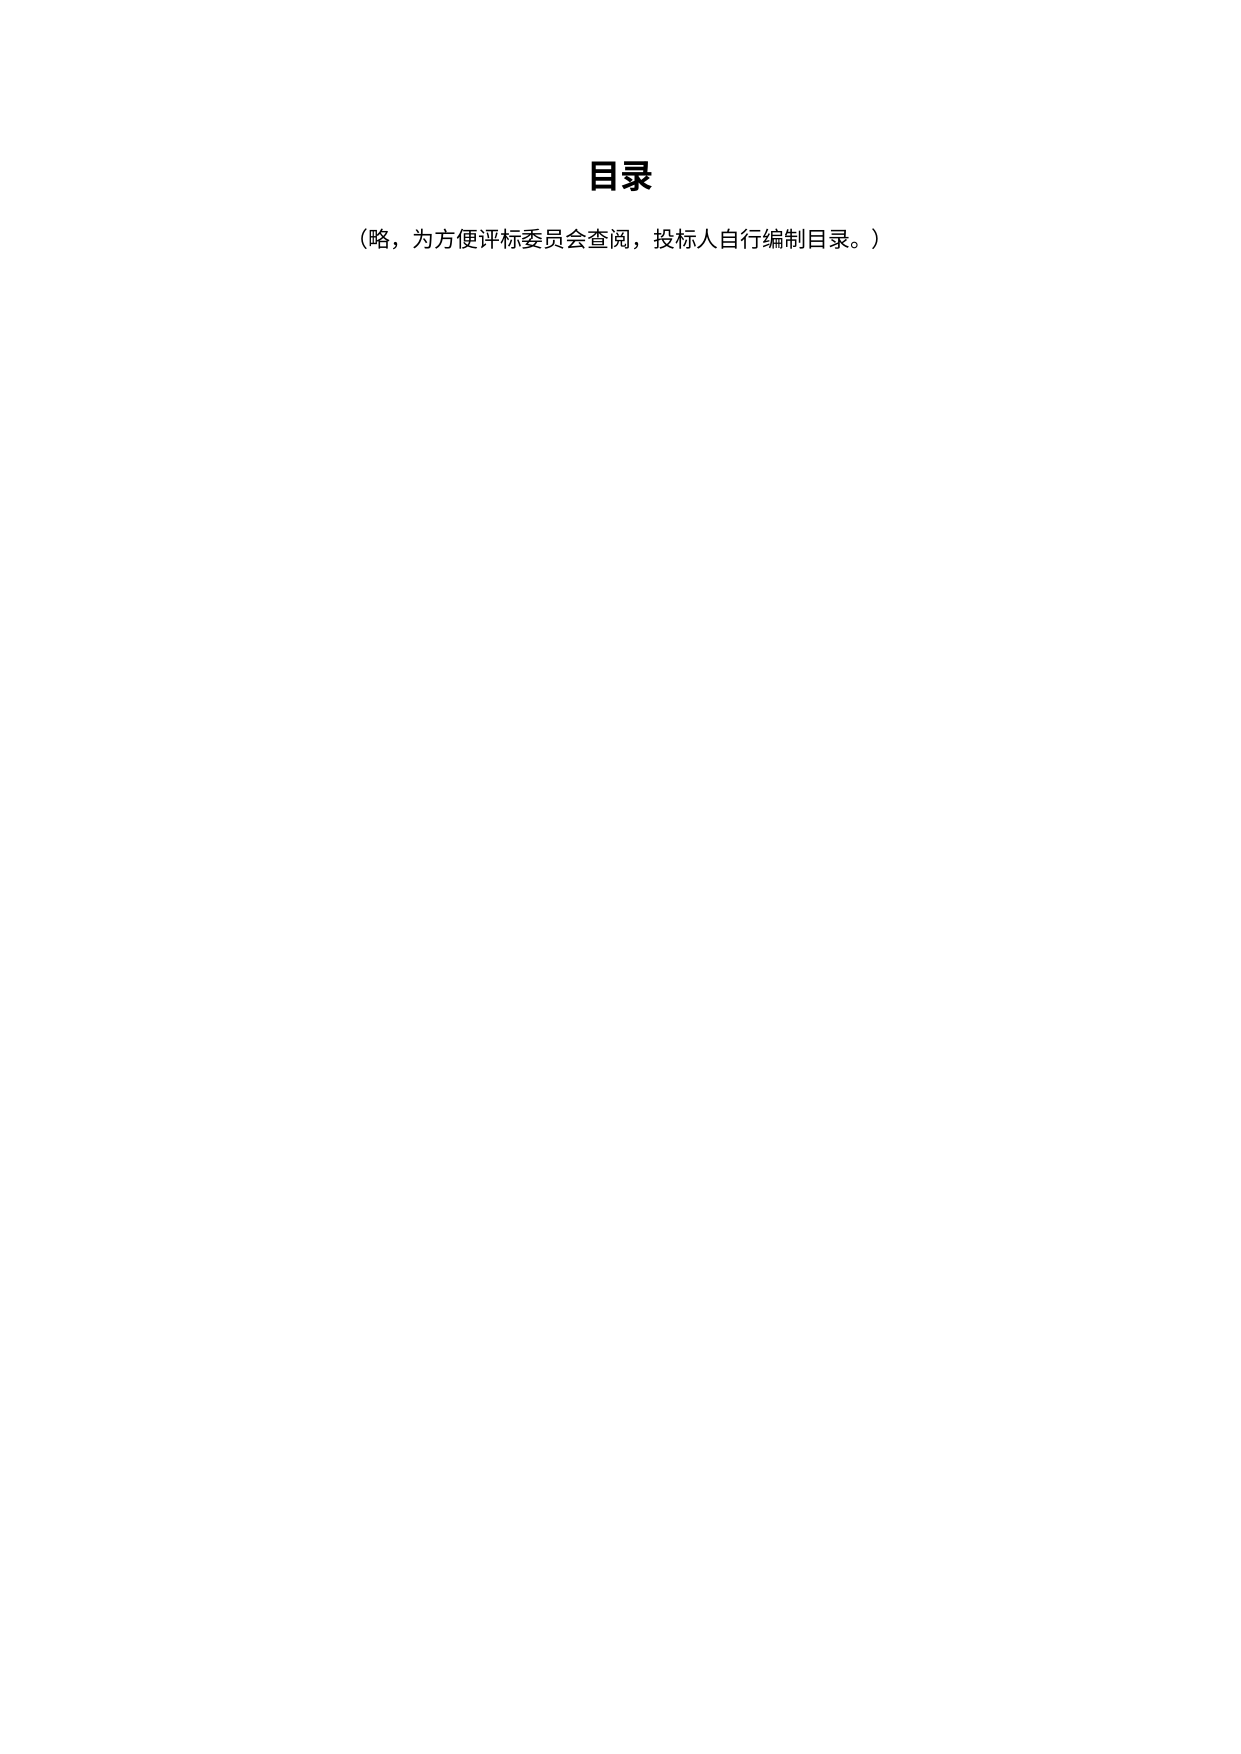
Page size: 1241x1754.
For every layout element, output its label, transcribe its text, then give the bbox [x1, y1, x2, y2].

text （略，为方便评标委员会查阅，投标人自行编制目录。） [187, 222, 1053, 254]
text 目录 [187, 150, 1053, 198]
